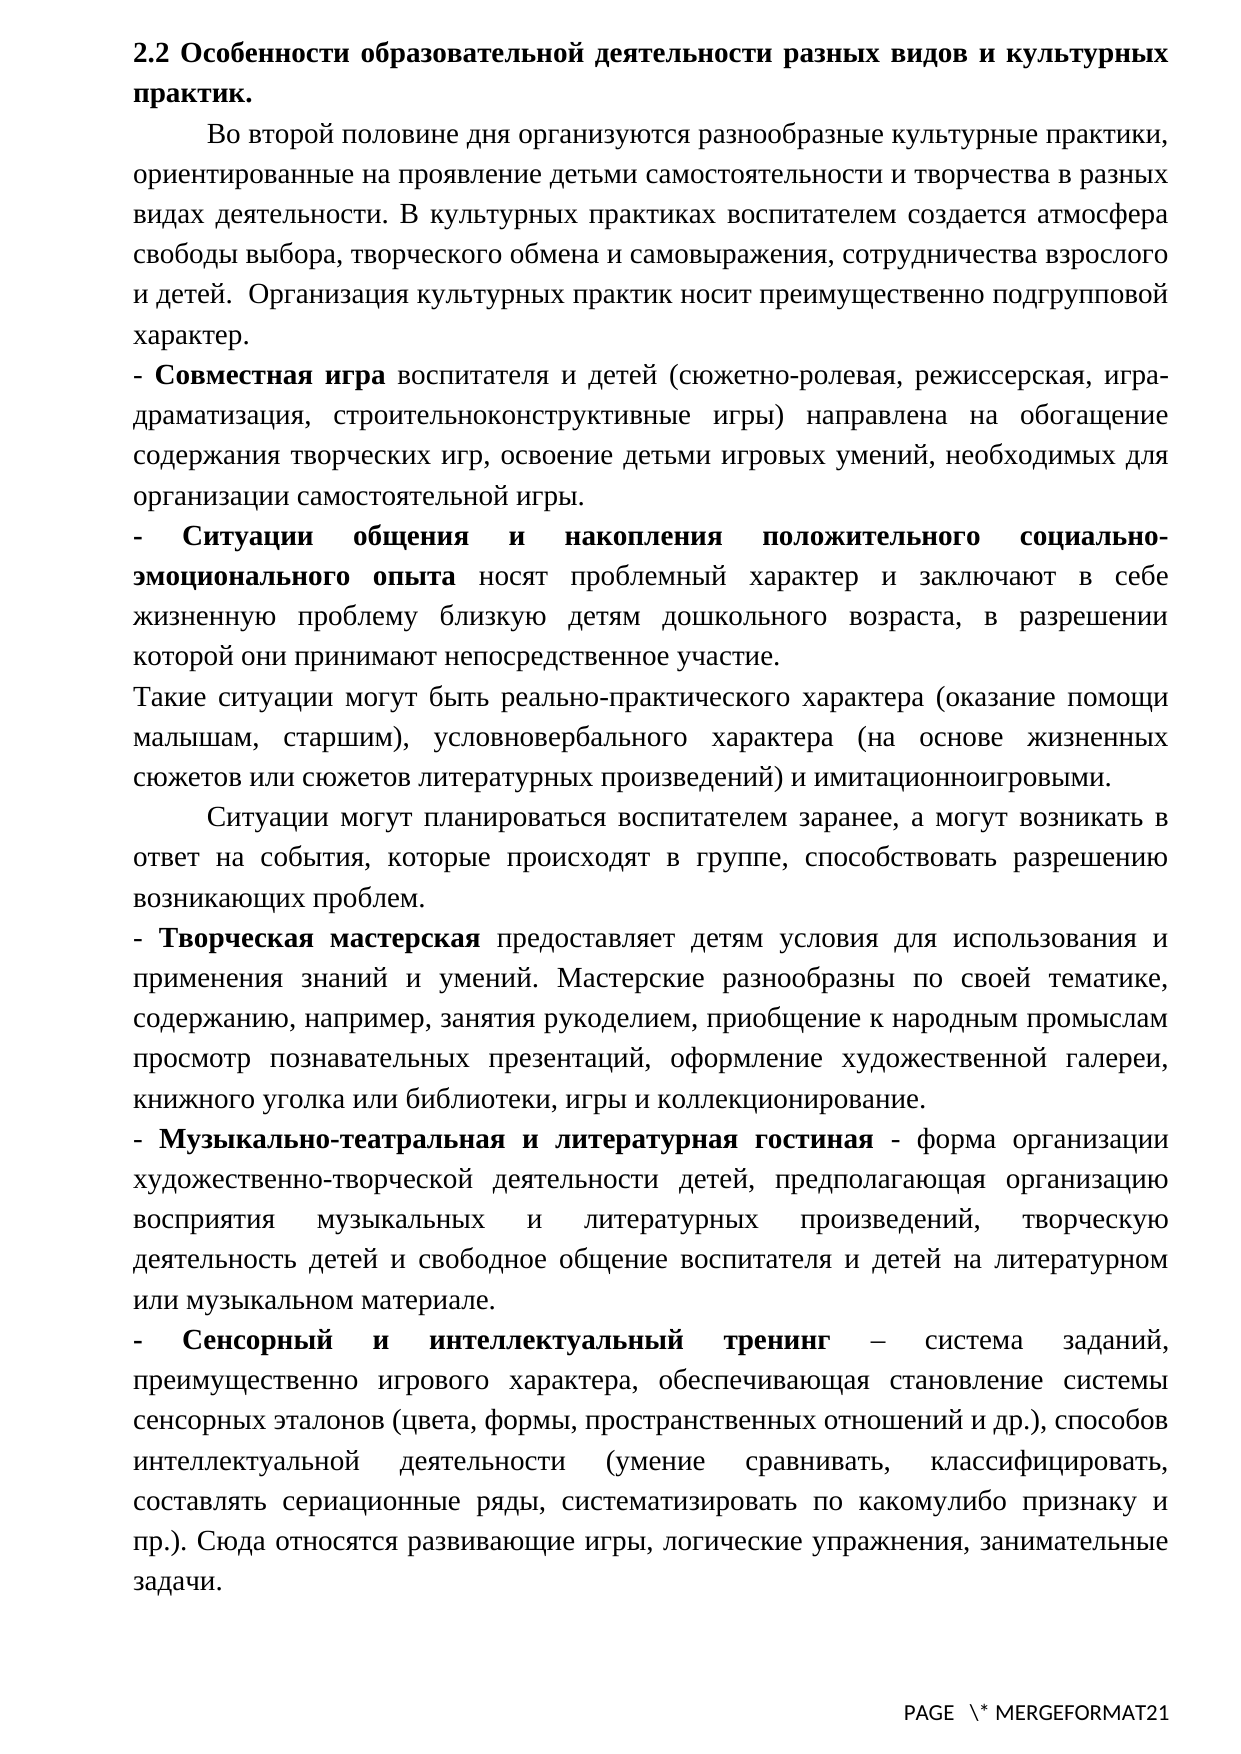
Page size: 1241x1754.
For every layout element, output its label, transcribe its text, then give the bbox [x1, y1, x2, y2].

text - Сенсорный и интеллектуальный тренинг – система заданий, преимущественно игрового характера, обеспечивающая становление системы сенсорных эталонов (цвета, формы, пространственных отношений и др.), способов интеллектуальной деятельности (умение сравнивать, классифицировать, составлять сериационные ряды, систематизировать по какомулибо признаку и пр.). Сюда относятся развивающие игры, логические упражнения, занимательные задачи. [133, 1322, 1169, 1597]
text - Творческая мастерская предоставляет детям условия для использования и применения знаний и умений. Мастерские разнообразны по своей тематике, содержанию, например, занятия рукоделием, приобщение к народным промыслам просмотр познавательных презентаций, оформление художественной галереи, книжного уголка или библиотеки, игры и коллекционирование. [133, 920, 1169, 1114]
text Такие ситуации могут быть реально-практического характера (оказание помощи малышам, старшим), условновербального характера (на основе жизненных сюжетов или сюжетов литературных произведений) и имитационноигровыми. [133, 679, 1169, 793]
text Ситуации могут планироваться воспитателем заранее, а могут возникать в ответ на события, которые происходят в группе, способствовать разрешению возникающих проблем. [133, 799, 1169, 913]
text - Ситуации общения и накопления положительного социально-эмоционального опыта носят проблемный характер и заключают в себе жизненную проблему близкую детям дошкольного возраста, в разрешении которой они принимают непосредственное участие. [133, 518, 1169, 672]
text 2.2 Особенности образовательной деятельности разных видов и культурных практик. [133, 35, 1169, 109]
text - Музыкально-театральная и литературная гостиная - форма организации художественно-творческой деятельности детей, предполагающая организацию восприятия музыкальных и литературных произведений, творческую деятельность детей и свободное общение воспитателя и детей на литературном или музыкальном материале. [133, 1121, 1169, 1315]
text Во второй половине дня организуются разнообразные культурные практики, ориентированные на проявление детьми самостоятельности и творчества в разных видах деятельности. В культурных практиках воспитателем создается атмосфера свободы выбора, творческого обмена и самовыражения, сотрудничества взрослого и детей. Организация культурных практик носит преимущественно подгрупповой характер. [133, 116, 1169, 350]
text - Совместная игра воспитателя и детей (сюжетно-ролевая, режиссерская, игра-драматизация, строительноконструктивные игры) направлена на обогащение содержания творческих игр, освоение детьми игровых умений, необходимых для организации самостоятельной игры. [133, 357, 1169, 511]
